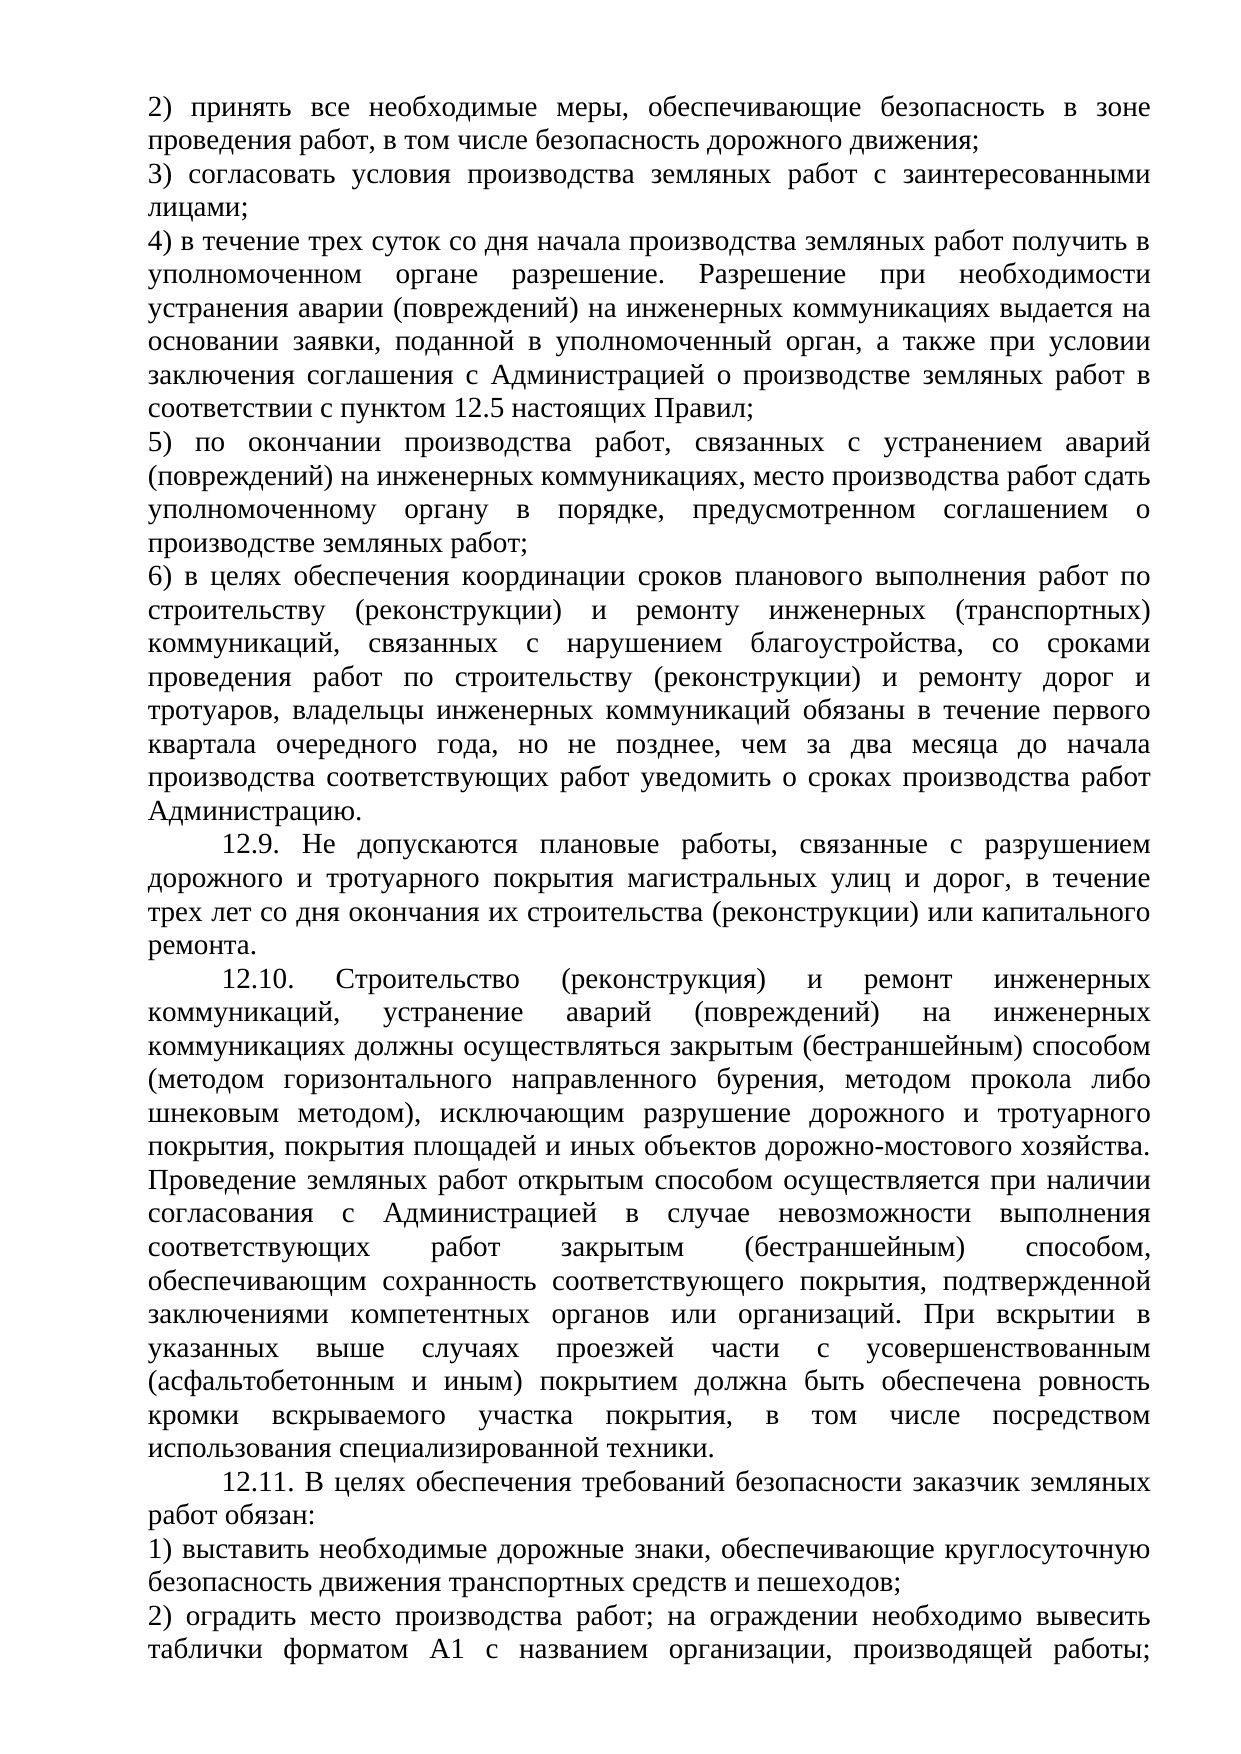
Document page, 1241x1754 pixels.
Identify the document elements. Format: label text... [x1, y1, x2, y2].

text 3) согласовать условия производства земляных работ с заинтересованными лицами; [148, 156, 1152, 223]
text 6) в целях обеспечения координации сроков планового выполнения работ по строительству (реконструкции) и ремонту инженерных (транспортных) коммуникаций, связанных с нарушением благоустройства, со сроками проведения работ по строительству (реконструкции) и ремонту дорог и тротуаров, владельцы инженерных коммуникаций обязаны в течение первого квартала очередного года, но не позднее, чем за два месяца до начала производства соответствующих работ уведомить о сроках производства работ Администрацию. [148, 558, 1152, 827]
text 4) в течение трех суток со дня начала производства земляных работ получить в уполномоченном органе разрешение. Разрешение при необходимости устранения аварии (повреждений) на инженерных коммуникациях выдается на основании заявки, поданной в уполномоченный орган, а также при условии заключения соглашения с Администрацией о производстве земляных работ в соответствии с пунктом 12.5 настоящих Правил; [148, 223, 1152, 424]
text 12.9. Не допускаются плановые работы, связанные с разрушением дорожного и тротуарного покрытия магистральных улиц и дорог, в течение трех лет со дня окончания их строительства (реконструкции) или капитального ремонта. [148, 827, 1152, 961]
text 5) по окончании производства работ, связанных с устранением аварий (повреждений) на инженерных коммуникациях, место производства работ сдать уполномоченному органу в порядке, предусмотренном соглашением о производстве земляных работ; [148, 424, 1152, 558]
text 12.10. Строительство (реконструкция) и ремонт инженерных коммуникаций, устранение аварий (повреждений) на инженерных коммуникациях должны осуществляться закрытым (бестраншейным) способом (методом горизонтального направленного бурения, методом прокола либо шнековым методом), исключающим разрушение дорожного и тротуарного покрытия, покрытия площадей и иных объектов дорожно-мостового хозяйства. Проведение земляных работ открытым способом осуществляется при наличии согласования с Администрацией в случае невозможности выполнения соответствующих работ закрытым (бестраншейным) способом, обеспечивающим сохранность соответствующего покрытия, подтвержденной заключениями компетентных органов или организаций. При вскрытии в указанных выше случаях проезжей части с усовершенствованным (асфальтобетонным и иным) покрытием должна быть обеспечена ровность кромки вскрываемого участка покрытия, в том числе посредством использования специализированной техники. [148, 961, 1152, 1464]
text 2) принять все необходимые меры, обеспечивающие безопасность в зоне проведения работ, в том числе безопасность дорожного движения; [148, 89, 1152, 156]
text 12.11. В целях обеспечения требований безопасности заказчик земляных работ обязан: [148, 1464, 1152, 1531]
text 1) выставить необходимые дорожные знаки, обеспечивающие круглосуточную безопасность движения транспортных средств и пешеходов; [148, 1531, 1152, 1598]
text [148, 1598, 1152, 1665]
